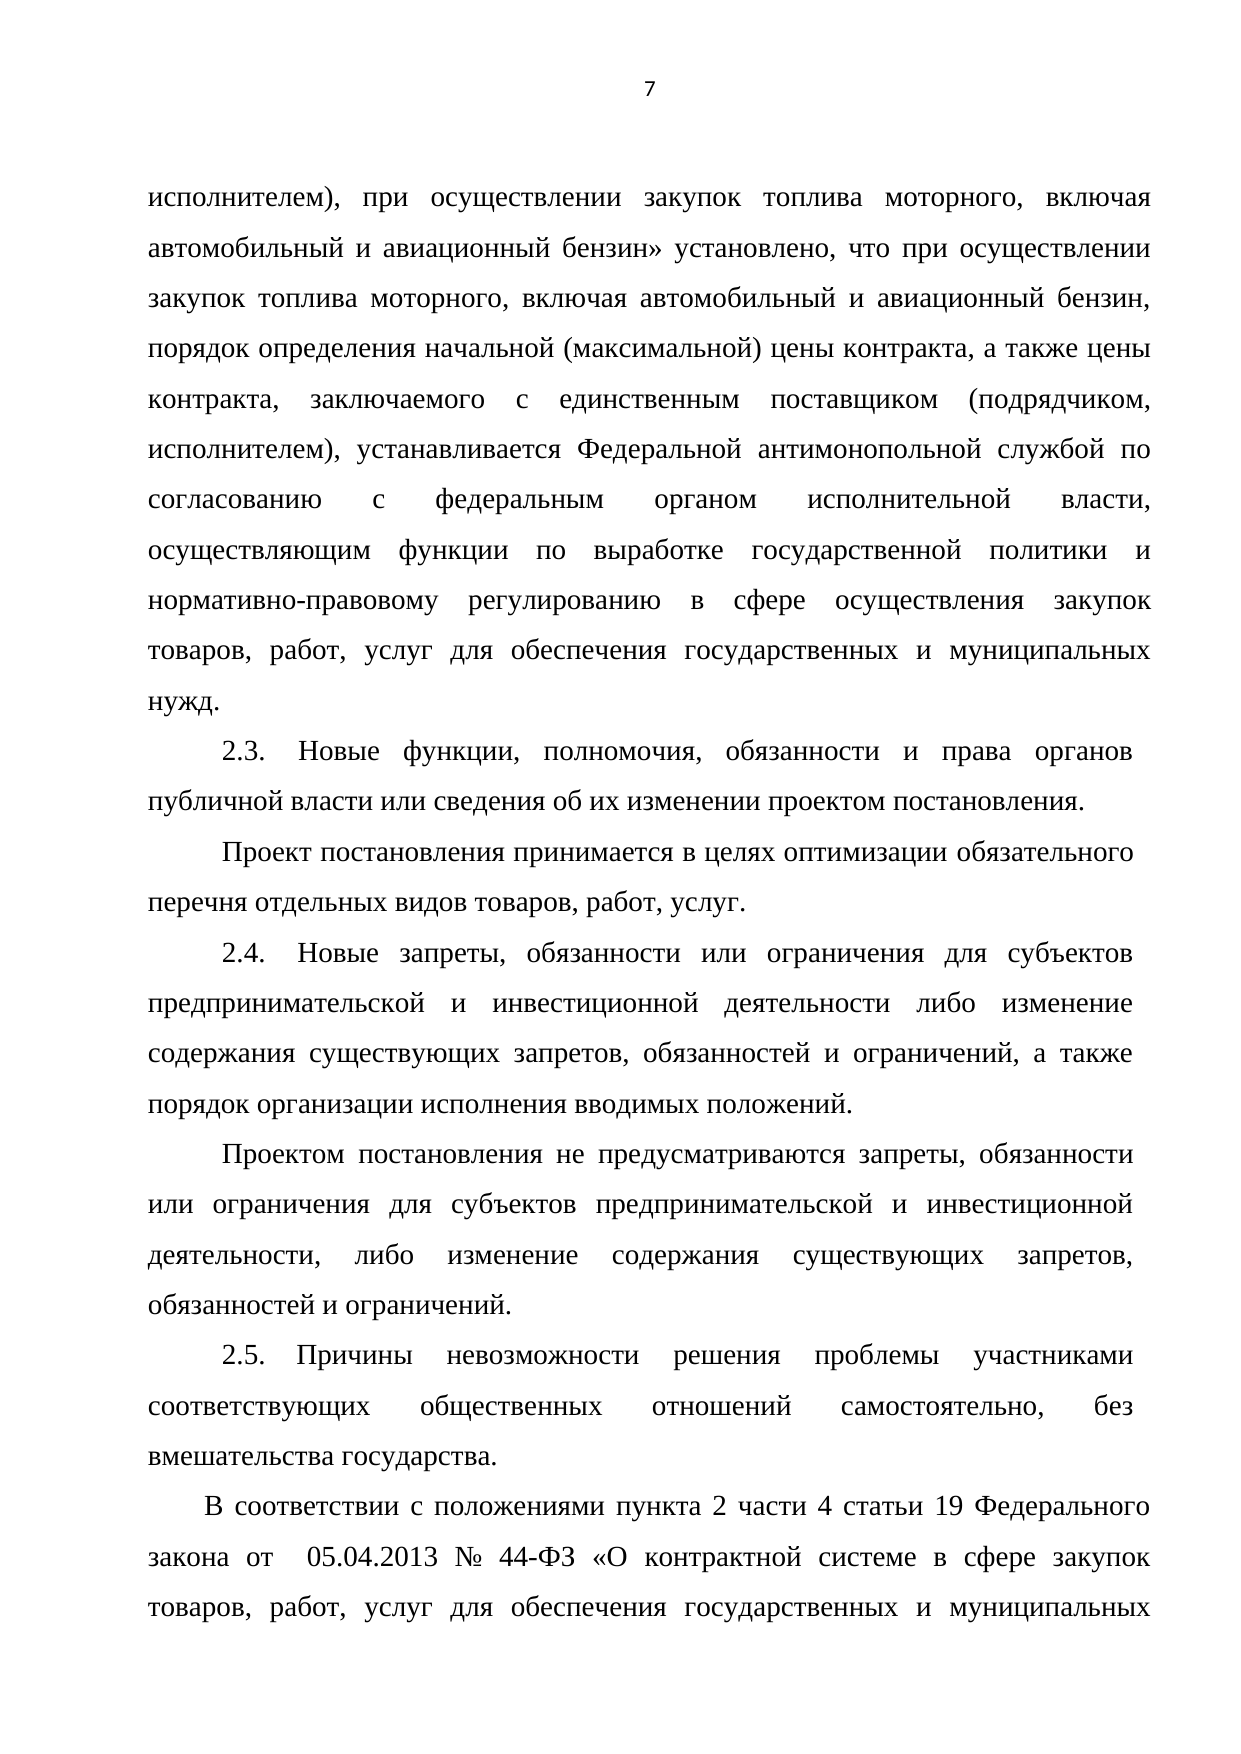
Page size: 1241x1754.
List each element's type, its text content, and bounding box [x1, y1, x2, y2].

text Проектом постановления не предусматриваются запреты, обязанности или ограничения для субъектов предпринимательской и инвестиционной деятельности, либо изменение содержания существующих запретов, обязанностей и ограничений. [148, 1136, 1134, 1321]
text Проект постановления принимается в целях оптимизации обязательного перечня отдельных видов товаров, работ, услуг. [148, 834, 1134, 918]
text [148, 1488, 1152, 1622]
text 2.4. Новые запреты, обязанности или ограничения для субъектов предпринимательской и инвестиционной деятельности либо изменение содержания существующих запретов, обязанностей и ограничений, а также порядок организации исполнения вводимых положений. [148, 935, 1134, 1119]
text 2.3. Новые функции, полномочия, обязанности и права органов публичной власти или сведения об их изменении проектом постановления. [148, 733, 1134, 817]
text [148, 179, 1152, 716]
text 2.5. Причины невозможности решения проблемы участниками соответствующих общественных отношений самостоятельно, без вмешательства государства. [148, 1337, 1134, 1472]
